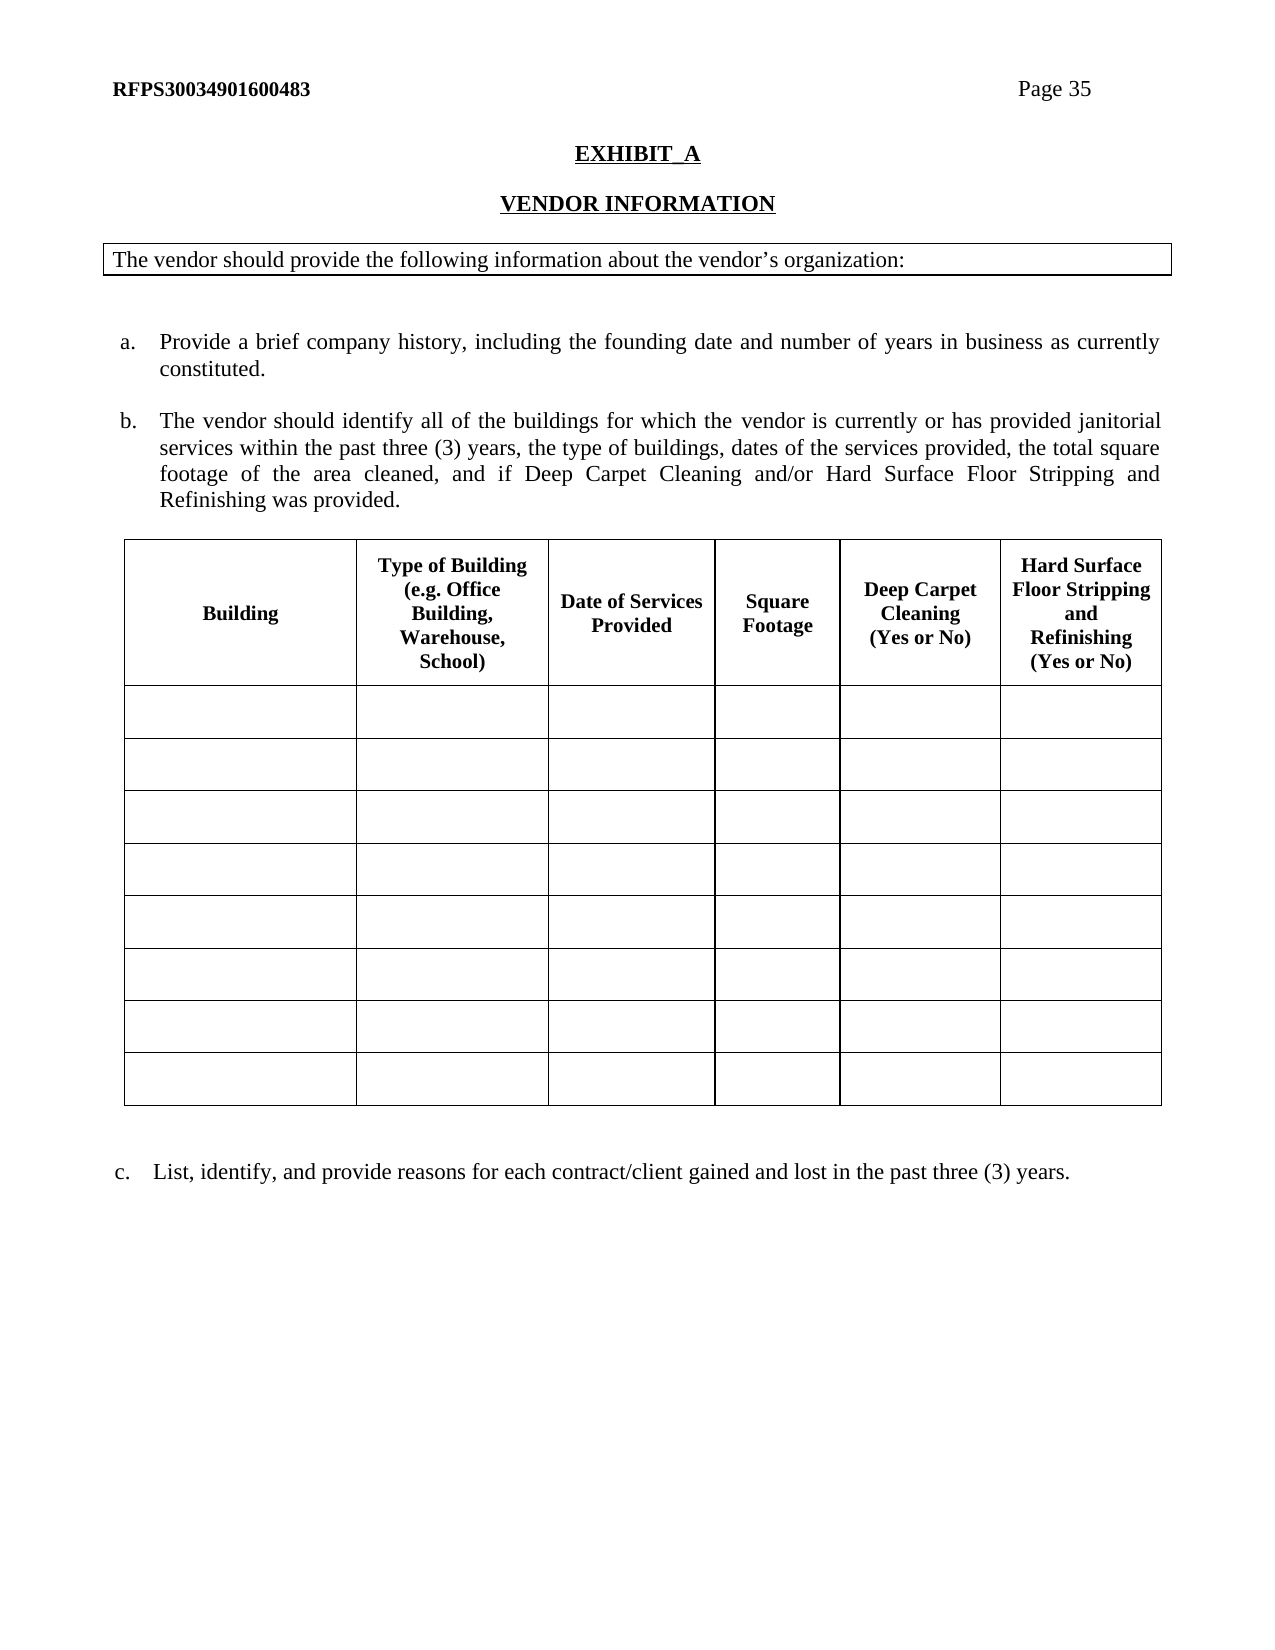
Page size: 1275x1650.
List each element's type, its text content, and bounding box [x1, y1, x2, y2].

subtitle Provide a brief company history, including the founding date and number of years in business as currently constituted. [114, 328, 1162, 381]
subtitle EXHIBIT_A [112, 140, 1162, 167]
table_cell [1001, 949, 1161, 1000]
table_cell [841, 896, 1000, 947]
table_cell [125, 844, 356, 895]
table_cell [125, 949, 356, 1000]
subtitle The vendor should provide the following information about the vendor’s organization: [104, 244, 1171, 274]
table_cell [125, 1001, 356, 1052]
table_cell [549, 949, 714, 1000]
table_cell [841, 844, 1000, 895]
table_cell [125, 1053, 356, 1104]
table_cell [1001, 1001, 1161, 1052]
table_cell [357, 1053, 548, 1104]
table_header Square Footage [716, 540, 839, 685]
table_cell [357, 1001, 548, 1052]
table_cell [1001, 1053, 1161, 1104]
subtitle The vendor should identify all of the buildings for which the vendor is currently or has provided janitorial services within the past three (3) years, the type of buildings, dates of the services provided, the total square footage of the area cleaned, and if Deep Carpet Cleaning and/or Hard Surface Floor Stripping and Refinishing was provided. [114, 407, 1162, 513]
table_cell [357, 896, 548, 947]
table_cell [357, 686, 548, 738]
table_cell [549, 1001, 714, 1052]
table_cell [1001, 686, 1161, 738]
table_cell [1001, 896, 1161, 947]
table_cell [716, 844, 839, 895]
table_cell [716, 1001, 839, 1052]
table_cell [357, 844, 548, 895]
table_header Deep Carpet Cleaning (Yes or No) [841, 540, 1000, 685]
table_cell [716, 686, 839, 738]
table_cell [716, 1053, 839, 1104]
table_cell [841, 739, 1000, 790]
table_cell [125, 739, 356, 790]
text VENDOR INFORMATION [112, 192, 1162, 217]
table_cell [716, 896, 839, 947]
table_cell [549, 896, 714, 947]
table_cell [1001, 791, 1161, 843]
table_cell [1001, 844, 1161, 895]
table_cell [125, 686, 356, 738]
table_cell [841, 1053, 1000, 1104]
table_header Date of Services Provided [549, 540, 714, 685]
table_cell [716, 791, 839, 843]
table_header Hard Surface Floor Stripping and Refinishing (Yes or No) [1001, 540, 1161, 685]
table_header Type of Building (e.g. Office Building, Warehouse, School) [357, 540, 548, 685]
table_cell [841, 791, 1000, 843]
table_cell [549, 1053, 714, 1104]
table_cell [549, 739, 714, 790]
subtitle c. List, identify, and provide reasons for each contract/client gained and lost in the past three (3) years. [114, 1158, 1162, 1185]
table_cell [549, 686, 714, 738]
table_cell [357, 949, 548, 1000]
table_cell [841, 686, 1000, 738]
table_cell [716, 739, 839, 790]
table_cell [125, 791, 356, 843]
table_cell [125, 896, 356, 947]
table_cell [357, 791, 548, 843]
table_cell [716, 949, 839, 1000]
table_cell [841, 949, 1000, 1000]
table_header Building [125, 540, 356, 685]
table_cell [549, 791, 714, 843]
table_cell [841, 1001, 1000, 1052]
table_cell [357, 739, 548, 790]
table_cell [1001, 739, 1161, 790]
table_cell [549, 844, 714, 895]
